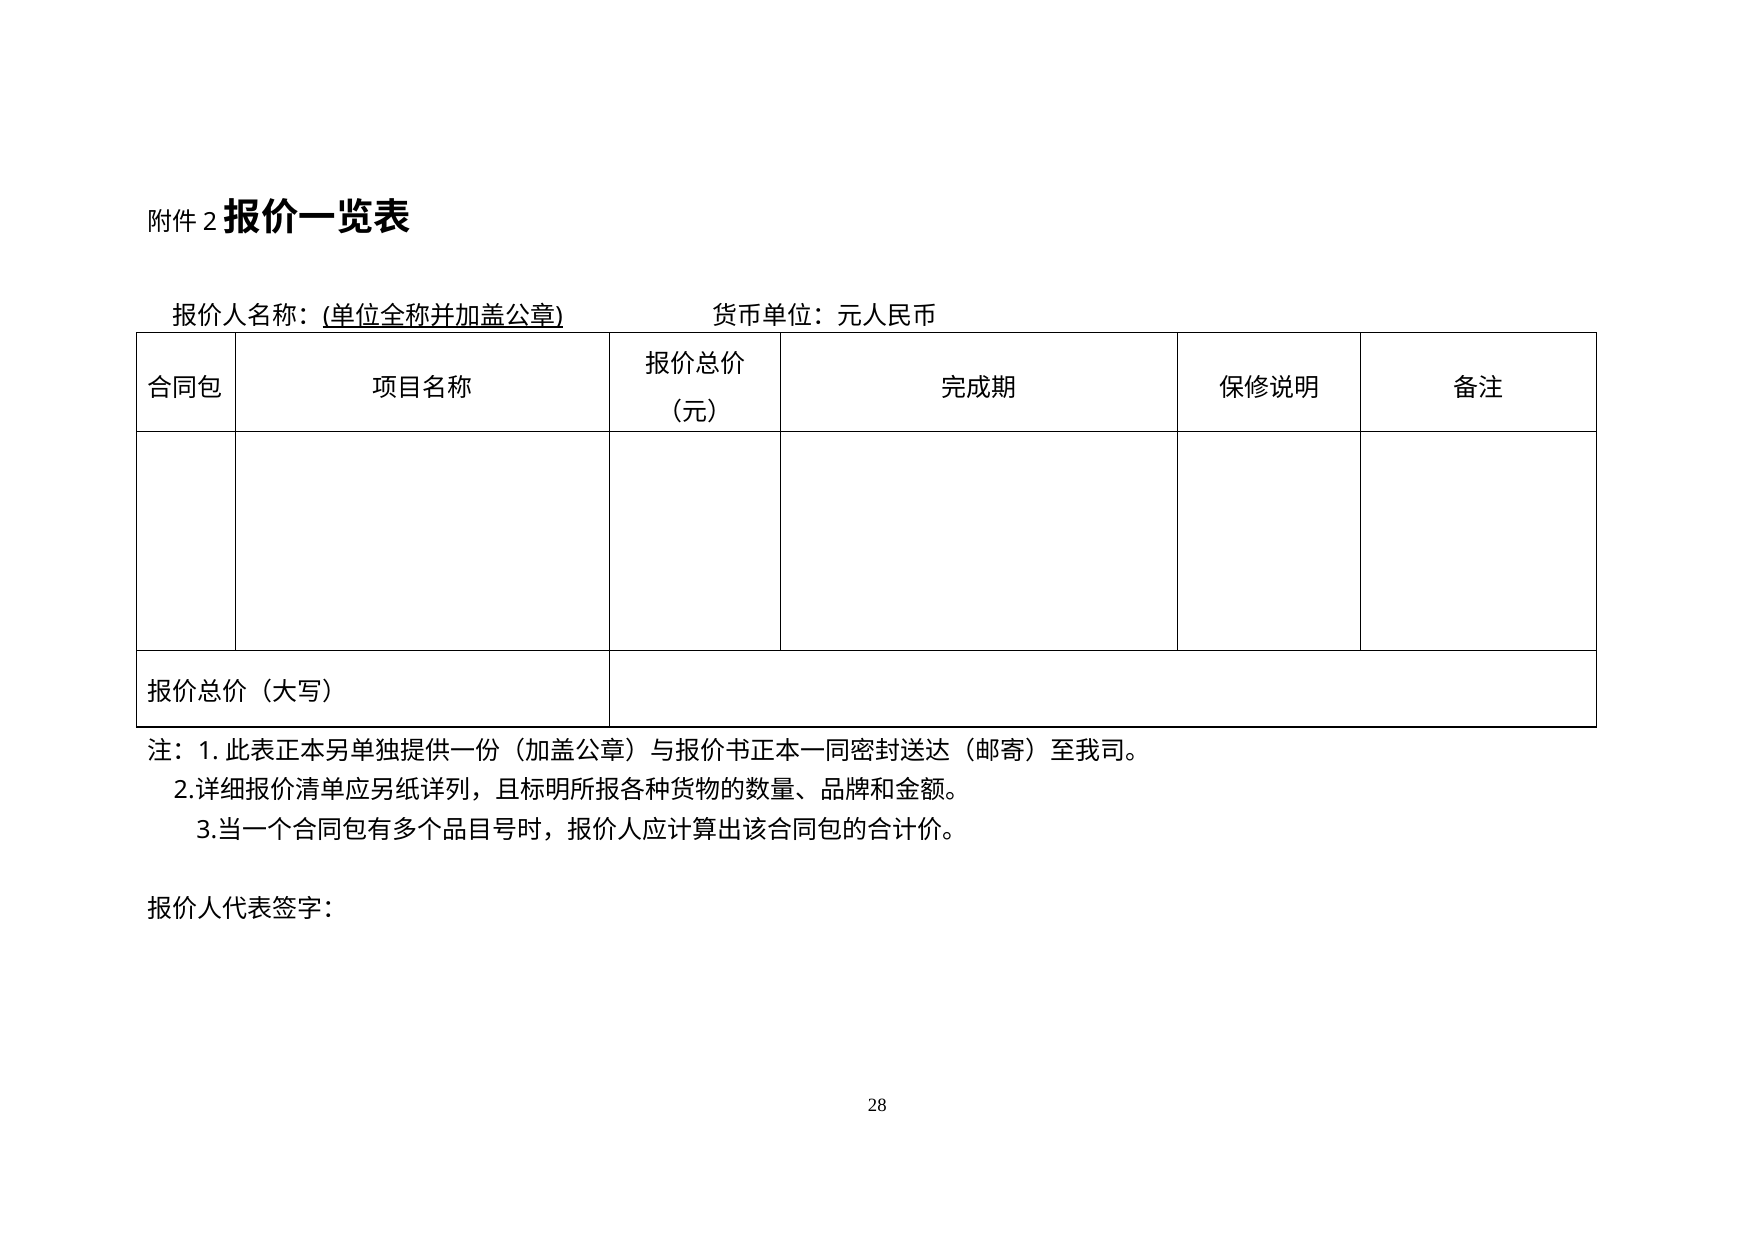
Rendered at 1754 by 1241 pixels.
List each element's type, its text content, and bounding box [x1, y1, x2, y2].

table_header 项目名称 [236, 333, 609, 431]
text 注：1. 此表正本另单独提供一份（加盖公章）与报价书正本一同密封送达（邮寄）至我司。 [148, 727, 1606, 767]
table_cell [137, 432, 235, 650]
table_cell [1361, 432, 1596, 650]
table_cell [781, 432, 1177, 650]
table_header 保修说明 [1178, 333, 1360, 431]
table_cell [610, 651, 1596, 726]
text 3.当一个合同包有多个品目号时，报价人应计算出该合同包的合计价。 [148, 807, 1606, 846]
table_cell [236, 432, 609, 650]
table_cell [610, 432, 780, 650]
text 报价人代表签字： [148, 886, 1606, 925]
text 报价人名称：(单位全称并加盖公章) 货币单位：元人民币 [148, 292, 1606, 332]
table_header 报价总价（元） [610, 333, 780, 431]
text 2.详细报价清单应另纸详列，且标明所报各种货物的数量、品牌和金额。 [148, 767, 1606, 807]
table_cell [1178, 432, 1360, 650]
table_header 备注 [1361, 333, 1596, 431]
text 附件2 报价一览表 [148, 187, 1606, 241]
table_header 完成期 [781, 333, 1177, 431]
table_cell 报价总价（大写） [137, 651, 609, 726]
table_header 合同包 [137, 333, 235, 431]
